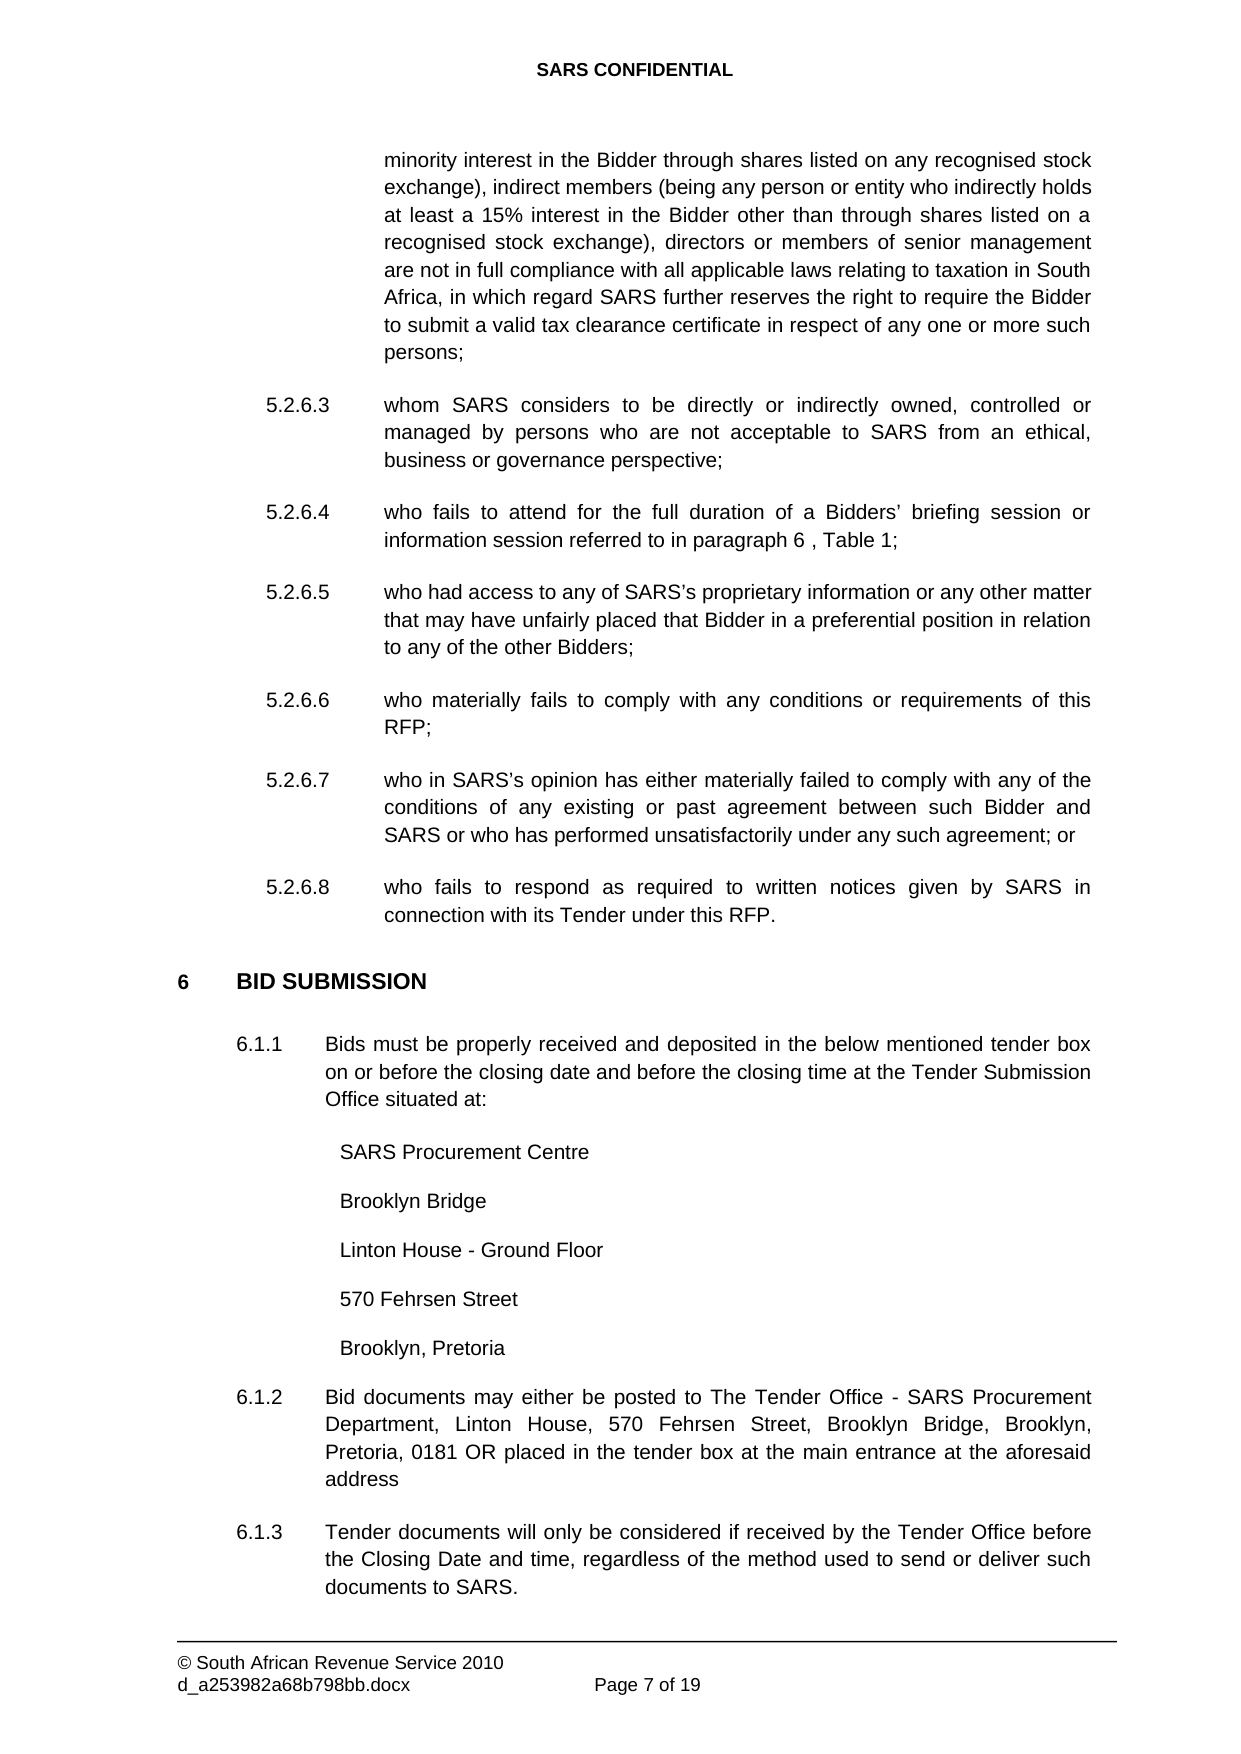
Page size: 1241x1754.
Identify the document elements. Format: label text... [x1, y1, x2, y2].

text whom SARS considers to be directly or indirectly owned, controlled or managed by persons who are not acceptable to SARS from an ethical, business or governance perspective; [266, 393, 1092, 472]
list Brooklyn Bridge [295, 1189, 1092, 1213]
text who fails to attend for the full duration of a Bidders’ briefing session or information session referred to in paragraph 6 , Table 1; [266, 500, 1092, 552]
text Bid documents may either be posted to The Tender Office - SARS Procurement Department, Linton House, 570 Fehrsen Street, Brooklyn Bridge, Brooklyn, Pretoria, 0181 OR placed in the tender box at the main entrance at the aforesaid address [236, 1384, 1092, 1491]
text who materially fails to comply with any conditions or requirements of this RFP; [266, 688, 1092, 739]
list SARS Procurement Centre [295, 1140, 1092, 1164]
list 570 Fehrsen Street [295, 1287, 1092, 1311]
list Brooklyn, Pretoria [295, 1336, 1092, 1359]
list Linton House - Ground Floor [295, 1238, 1092, 1262]
text who had access to any of SARS’s proprietary information or any other matter that may have unfairly placed that Bidder in a preferential position in relation to any of the other Bidders; [266, 580, 1092, 659]
text Tender documents will only be considered if received by the Tender Office before the Closing Date and time, regardless of the method used to send or deliver such documents to SARS. [236, 1519, 1092, 1598]
text Bids must be properly received and deposited in the below mentioned tender box on or before the closing date and before the closing time at the Tender Submission Office situated at: [236, 1032, 1092, 1111]
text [266, 148, 1092, 364]
text who in SARS’s opinion has either materially failed to comply with any of the conditions of any existing or past agreement between such Bidder and SARS or who has performed unsatisfactorily under any such agreement; or [266, 768, 1092, 847]
text who fails to respond as required to written notices given by SARS in connection with its Tender under this RFP. [266, 875, 1092, 927]
text BID Submission [177, 968, 1092, 994]
